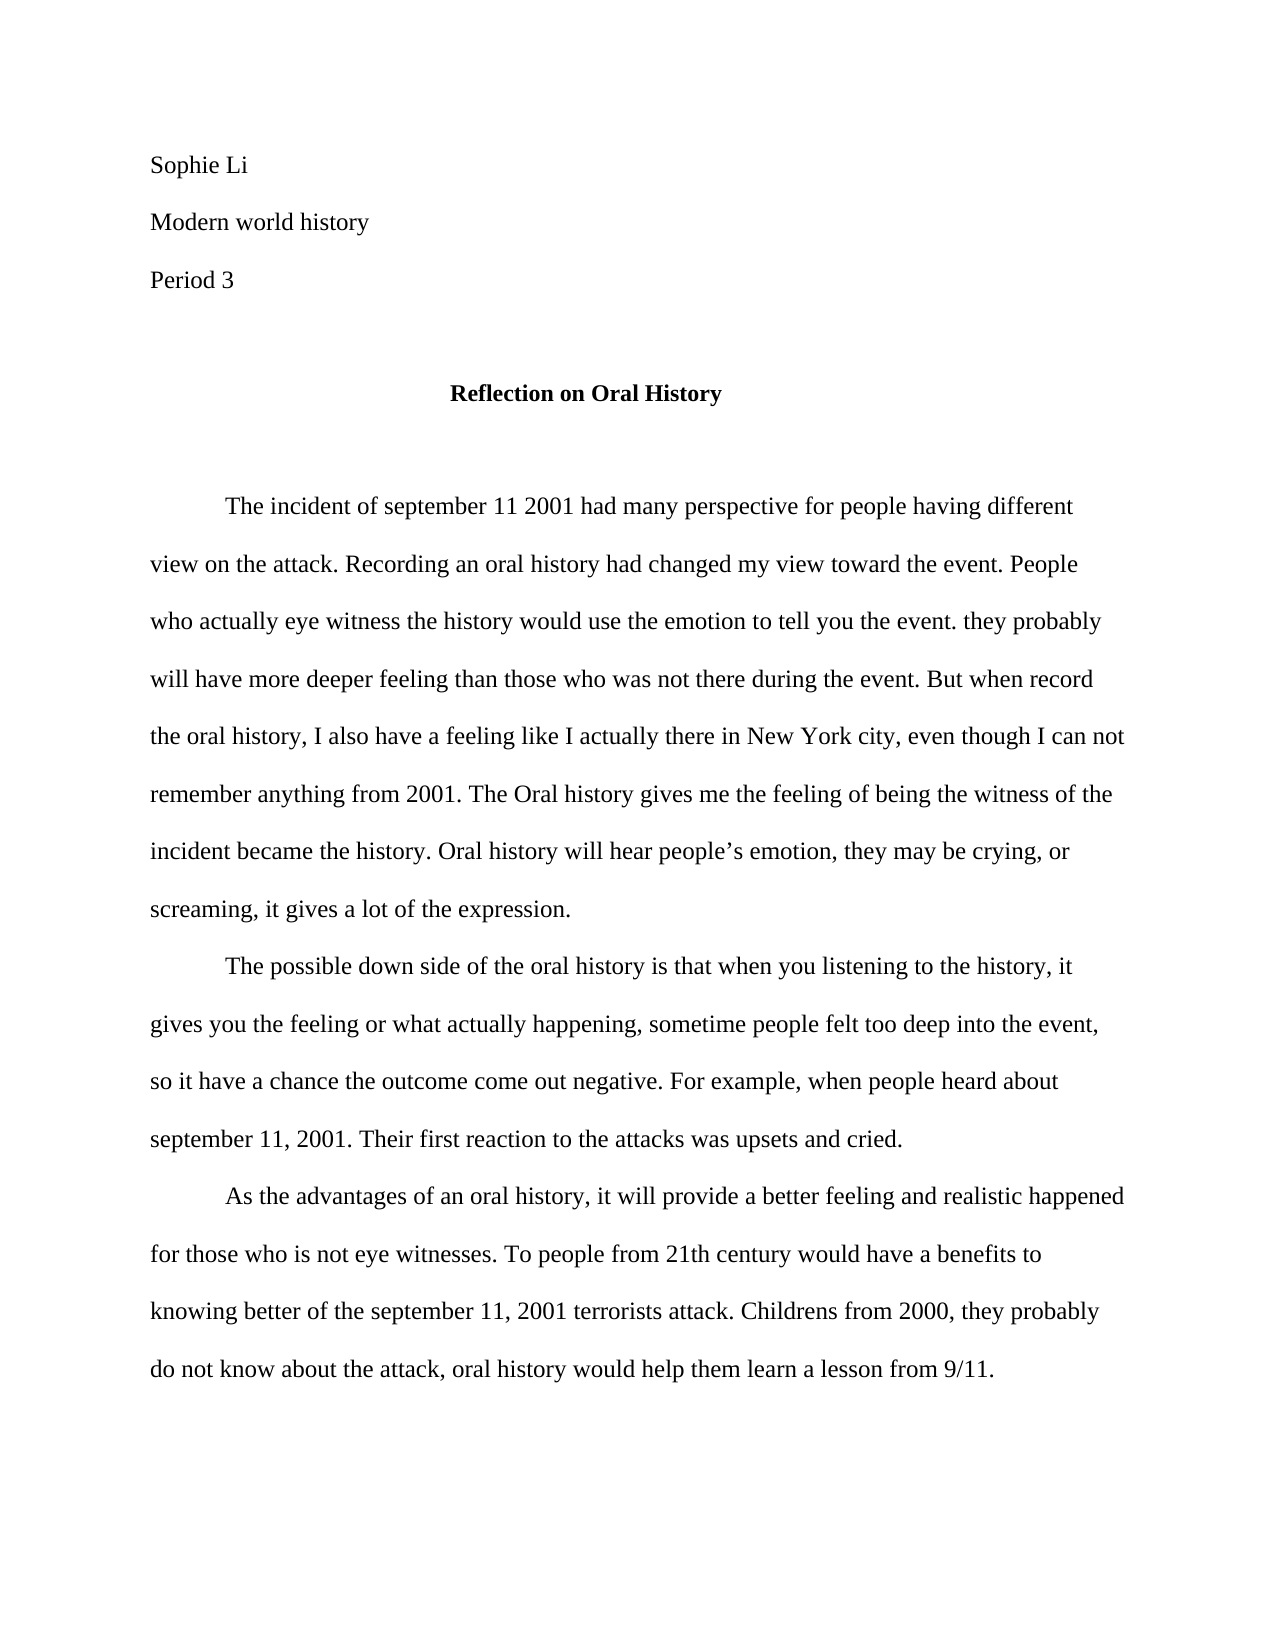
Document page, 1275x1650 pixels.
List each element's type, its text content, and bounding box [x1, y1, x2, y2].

text Period 3 [150, 265, 1125, 294]
text Modern world history [150, 207, 1125, 236]
text The possible down side of the oral history is that when you listening to the history, it gives you the feeling or what actually happening, sometime people felt too deep into the event, so it have a chance the outcome come out negative. For example, when people heard about september 11, 2001. Their first reaction to the attacks was upsets and cried. [150, 951, 1125, 1153]
text As the advantages of an oral history, it will provide a better feeling and realistic happened for those who is not eye witnesses. To people from 21th century would have a benefits to knowing better of the september 11, 2001 terrorists attack. Childrens from 2000, they probably do not know about the attack, oral history would help them learn a lesson from 9/11. [150, 1181, 1125, 1383]
text The incident of september 11 2001 had many perspective for people having different view on the attack. Recording an oral history had changed my view toward the event. People who actually eye witness the history would use the emotion to tell you the event. they probably will have more deeper feeling than those who was not there during the event. But when record the oral history, I also have a feeling like I actually there in New York city, even though I can not remember anything from 2001. The Oral history gives me the feeling of being the witness of the incident became the history. Oral history will hear people’s emotion, they may be crying, or screaming, it gives a lot of the expression. [150, 491, 1125, 923]
text Reflection on Oral History [150, 379, 1125, 407]
text Sophie Li [150, 150, 1125, 179]
